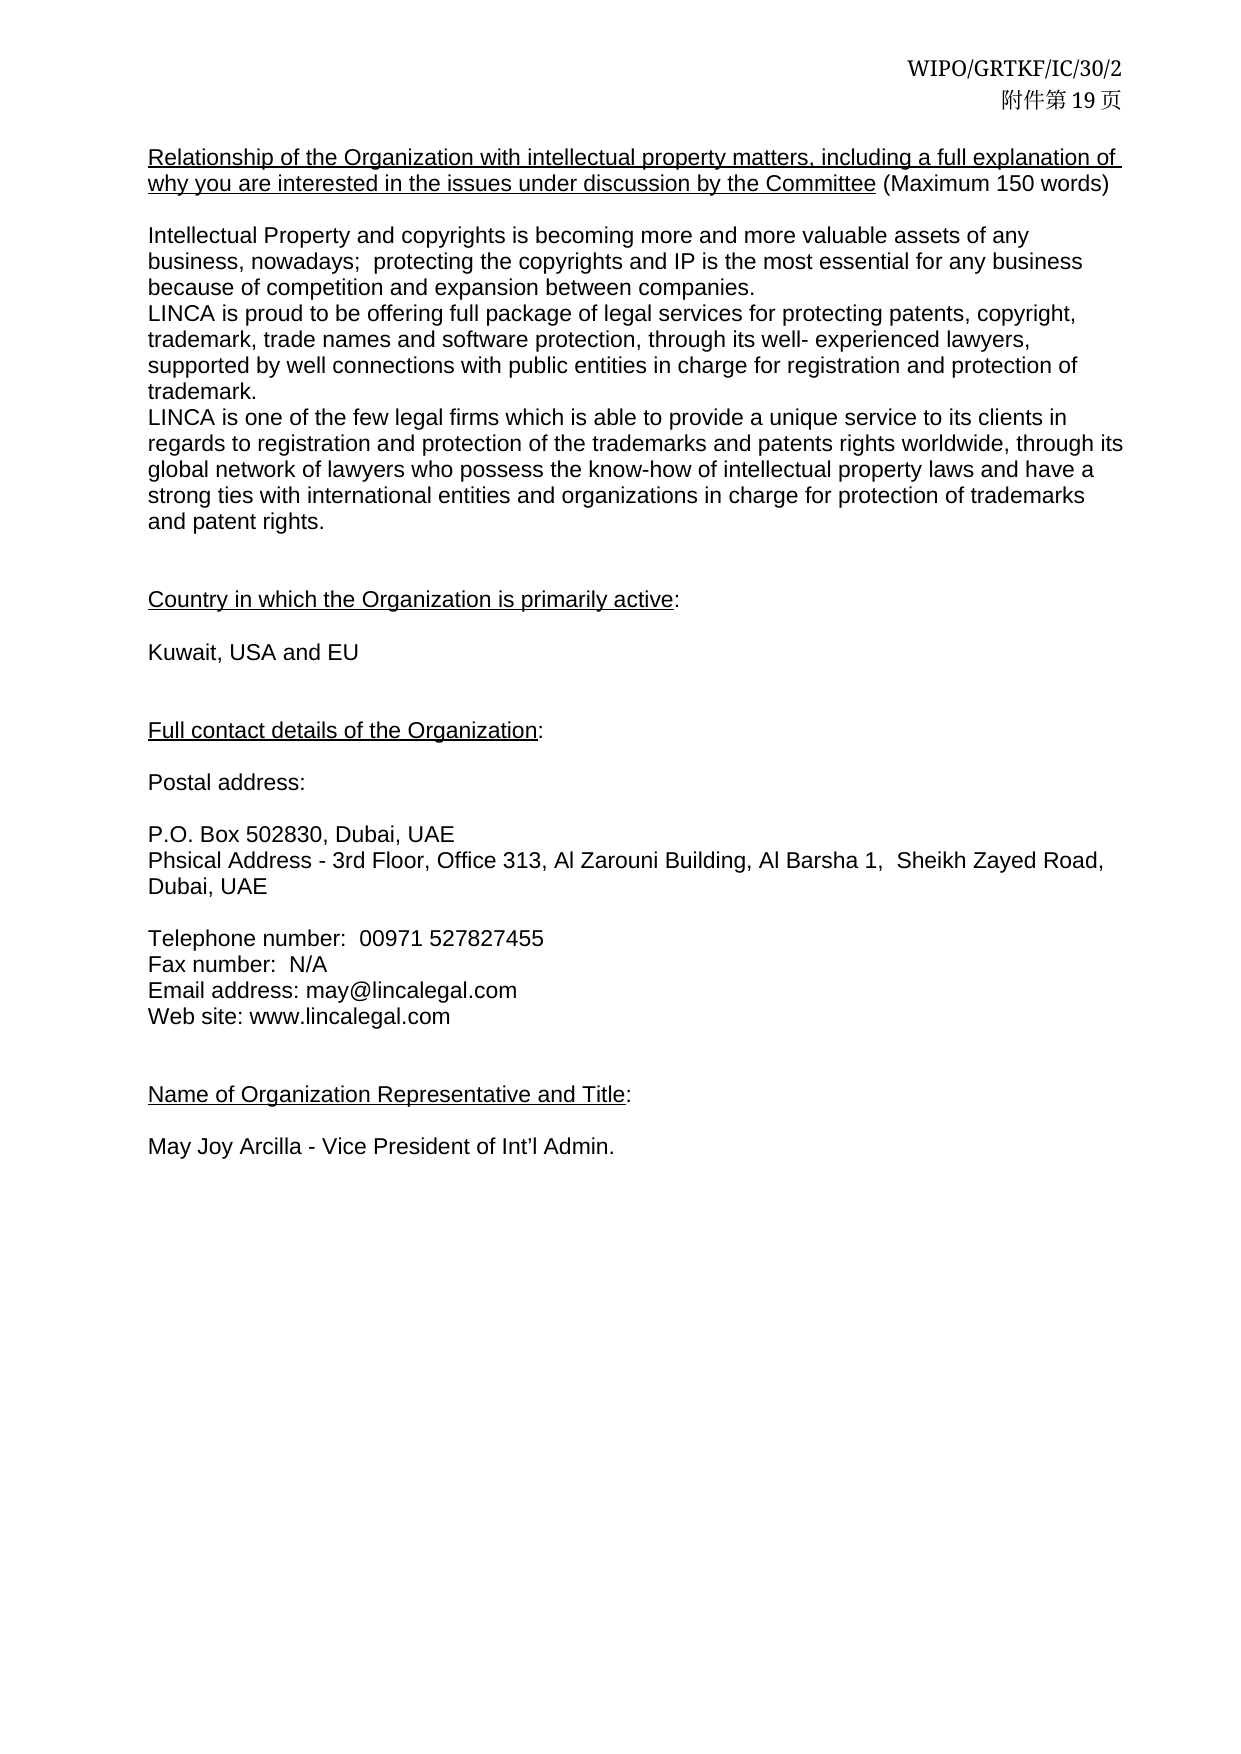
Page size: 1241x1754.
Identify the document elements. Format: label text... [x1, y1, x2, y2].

text Web site: www.lincalegal.com [148, 1004, 1124, 1030]
text Phsical Address - 3rd Floor, Office 313, Al Zarouni Building, Al Barsha 1, Sheikh Zayed Road, Dubai, UAE [148, 847, 1124, 899]
text Relationship of the Organization with intellectual property matters, including a full explanation of why you are interested in the issues under discussion by the Committee (Maximum 150 words) [148, 144, 1124, 196]
text LINCA is one of the few legal firms which is able to provide a unique service to its clients in regards to registration and protection of the trademarks and patents rights worldwide, through its global network of lawyers who possess the know-how of intellectual property laws and have a strong ties with international entities and organizations in charge for protection of trademarks and patent rights. [148, 405, 1124, 535]
text Intellectual Property and copyrights is becoming more and more valuable assets of any business, nowadays; protecting the copyrights and IP is the most essential for any business because of competition and expansion between companies. [148, 222, 1124, 301]
text P.O. Box 502830, Dubai, UAE [148, 821, 1124, 847]
text Kuwait, USA and EU [148, 639, 1124, 665]
text Full contact details of the Organization: [148, 717, 1124, 743]
text Name of Organization Representative and Title: [148, 1082, 1124, 1108]
text LINCA is proud to be offering full package of legal services for protecting patents, copyright, trademark, trade names and software protection, through its well- experienced lawyers, supported by well connections with public entities in charge for registration and protection of trademark. [148, 301, 1124, 405]
text May Joy Arcilla - Vice President of Int’l Admin. [148, 1134, 1124, 1160]
text Fax number: N/A [148, 952, 1124, 978]
text Country in which the Organization is primarily active: [148, 587, 1124, 613]
text Email address: may@lincalegal.com [148, 978, 1124, 1004]
text Telephone number: 00971 527827455 [148, 926, 1124, 952]
text Postal address: [148, 769, 1124, 795]
